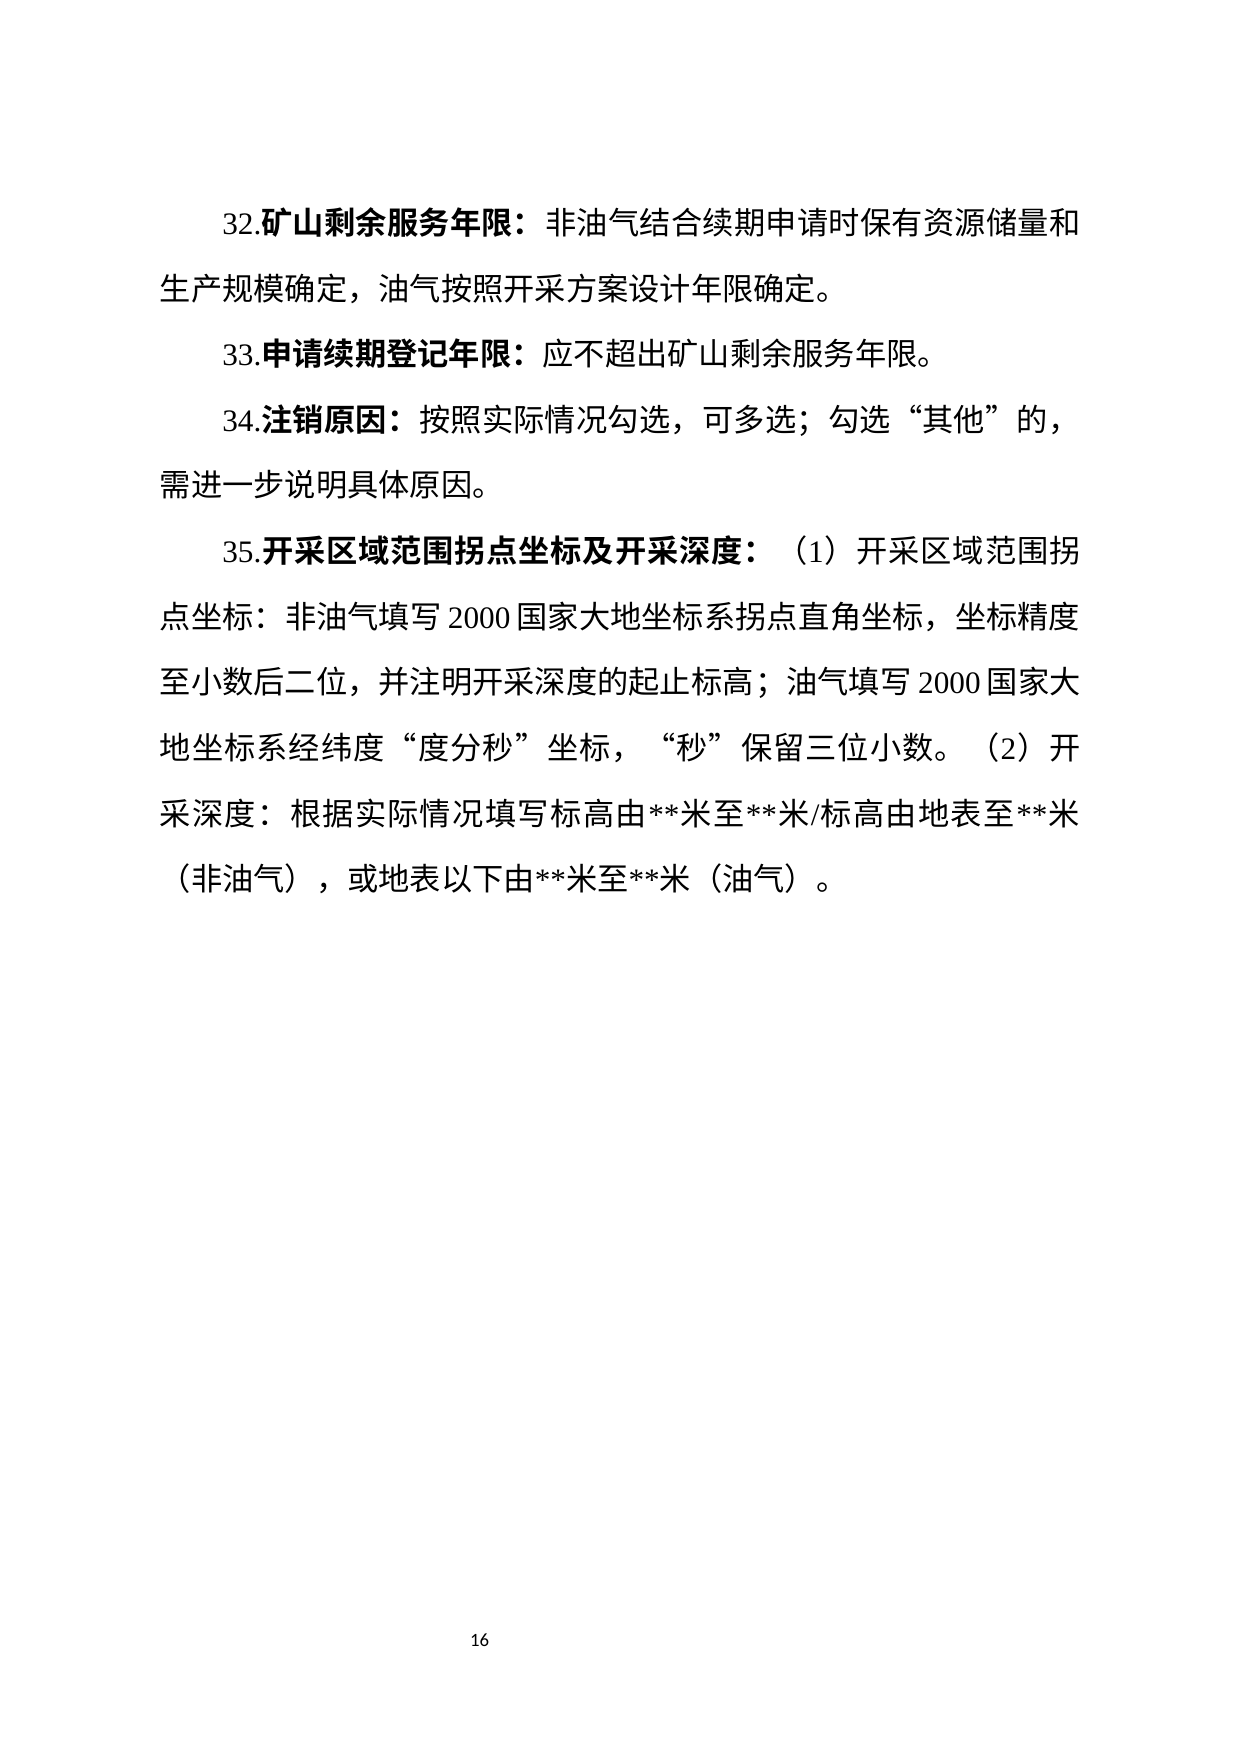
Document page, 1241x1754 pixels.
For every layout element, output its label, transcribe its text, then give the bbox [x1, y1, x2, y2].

text 32.矿山剩余服务年限：非油气结合续期申请时保有资源储量和生产规模确定，油气按照开采方案设计年限确定。 [159, 188, 1081, 319]
text 34.注销原因：按照实际情况勾选，可多选；勾选“其他”的，需进一步说明具体原因。 [159, 385, 1081, 516]
text 35.开采区域范围拐点坐标及开采深度：（1）开采区域范围拐点坐标：非油气填写2000国家大地坐标系拐点直角坐标，坐标精度至小数后二位，并注明开采深度的起止标高；油气填写2000国家大地坐标系经纬度“度分秒”坐标，“秒”保留三位小数。（2）开采深度：根据实际情况填写标高由**米至**米/标高由地表至**米（非油气），或地表以下由**米至**米（油气）。 [159, 516, 1081, 910]
text 33.申请续期登记年限：应不超出矿山剩余服务年限。 [159, 319, 1081, 385]
